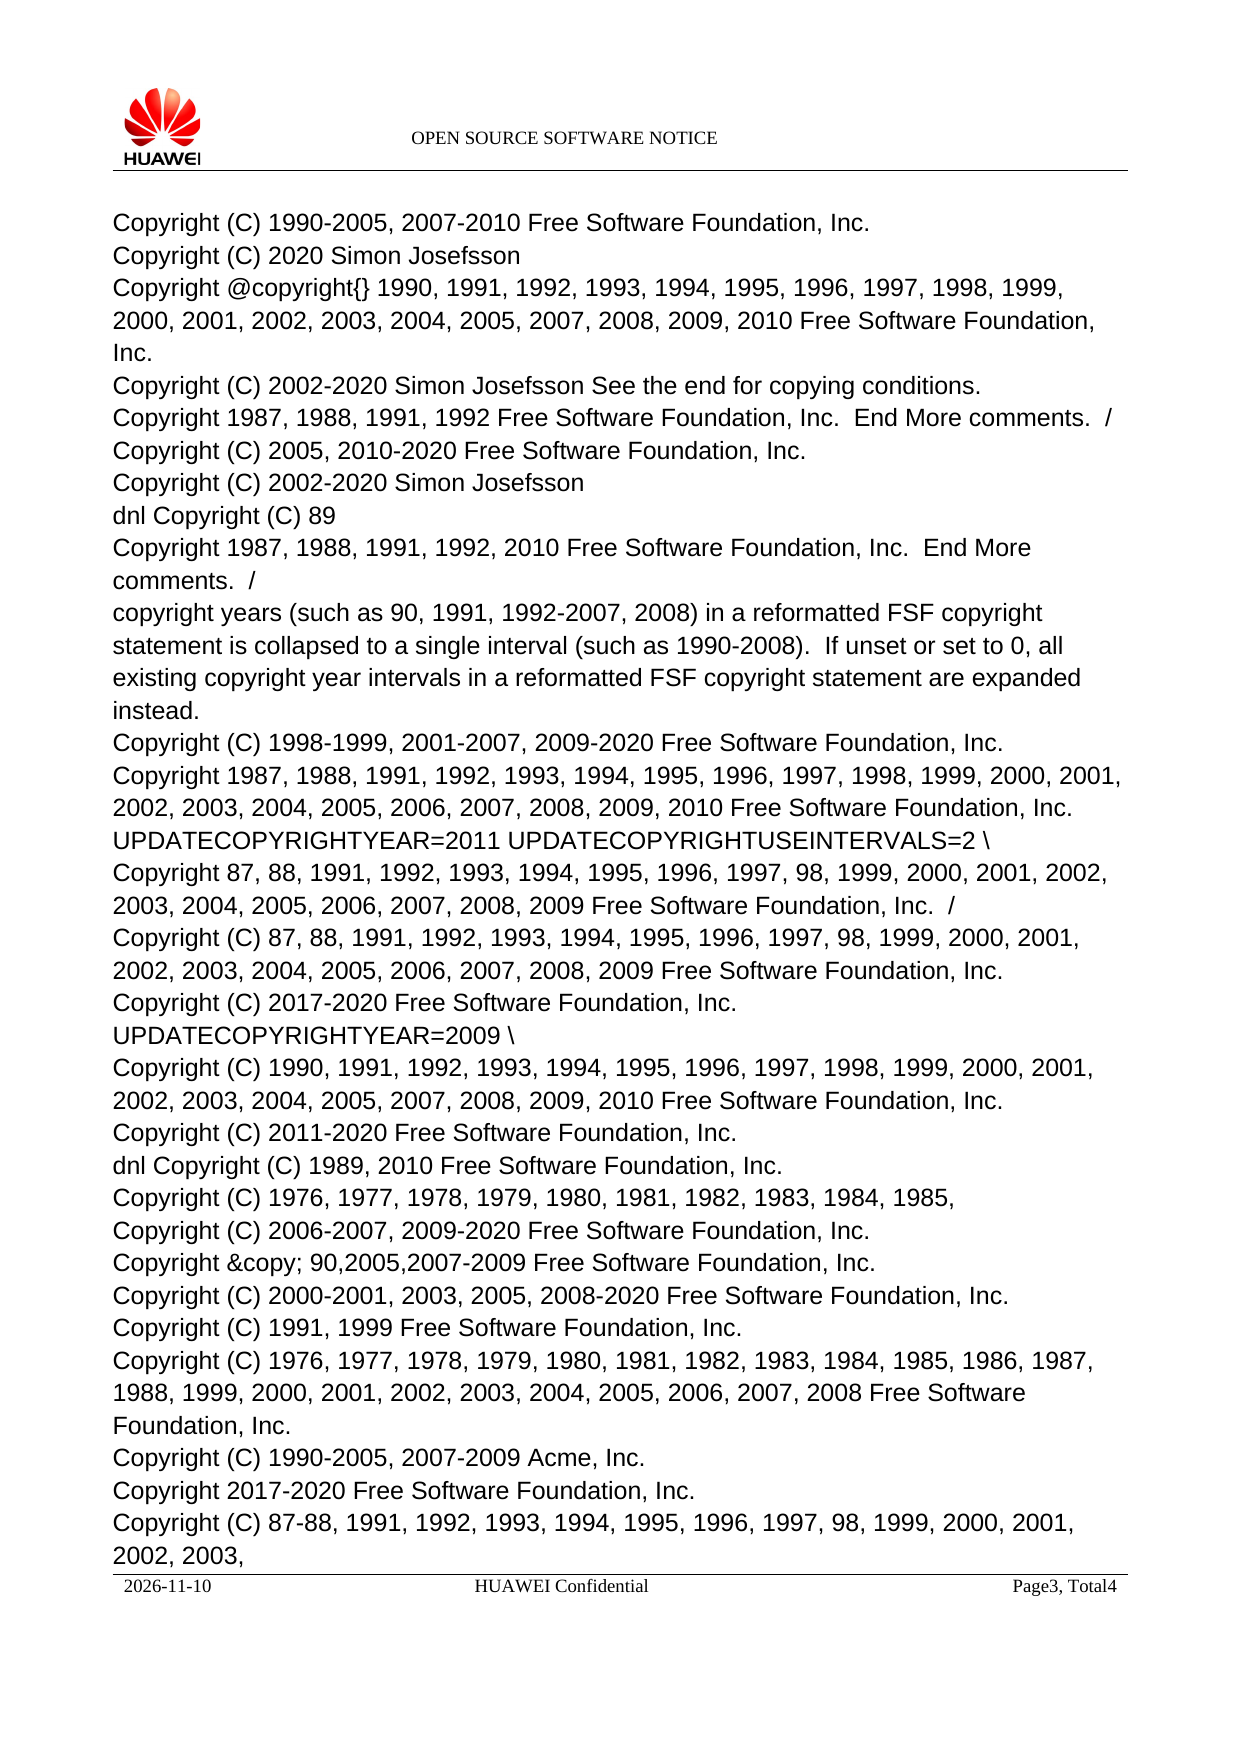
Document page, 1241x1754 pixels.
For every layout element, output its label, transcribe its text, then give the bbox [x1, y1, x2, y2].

picture [124, 88, 201, 165]
